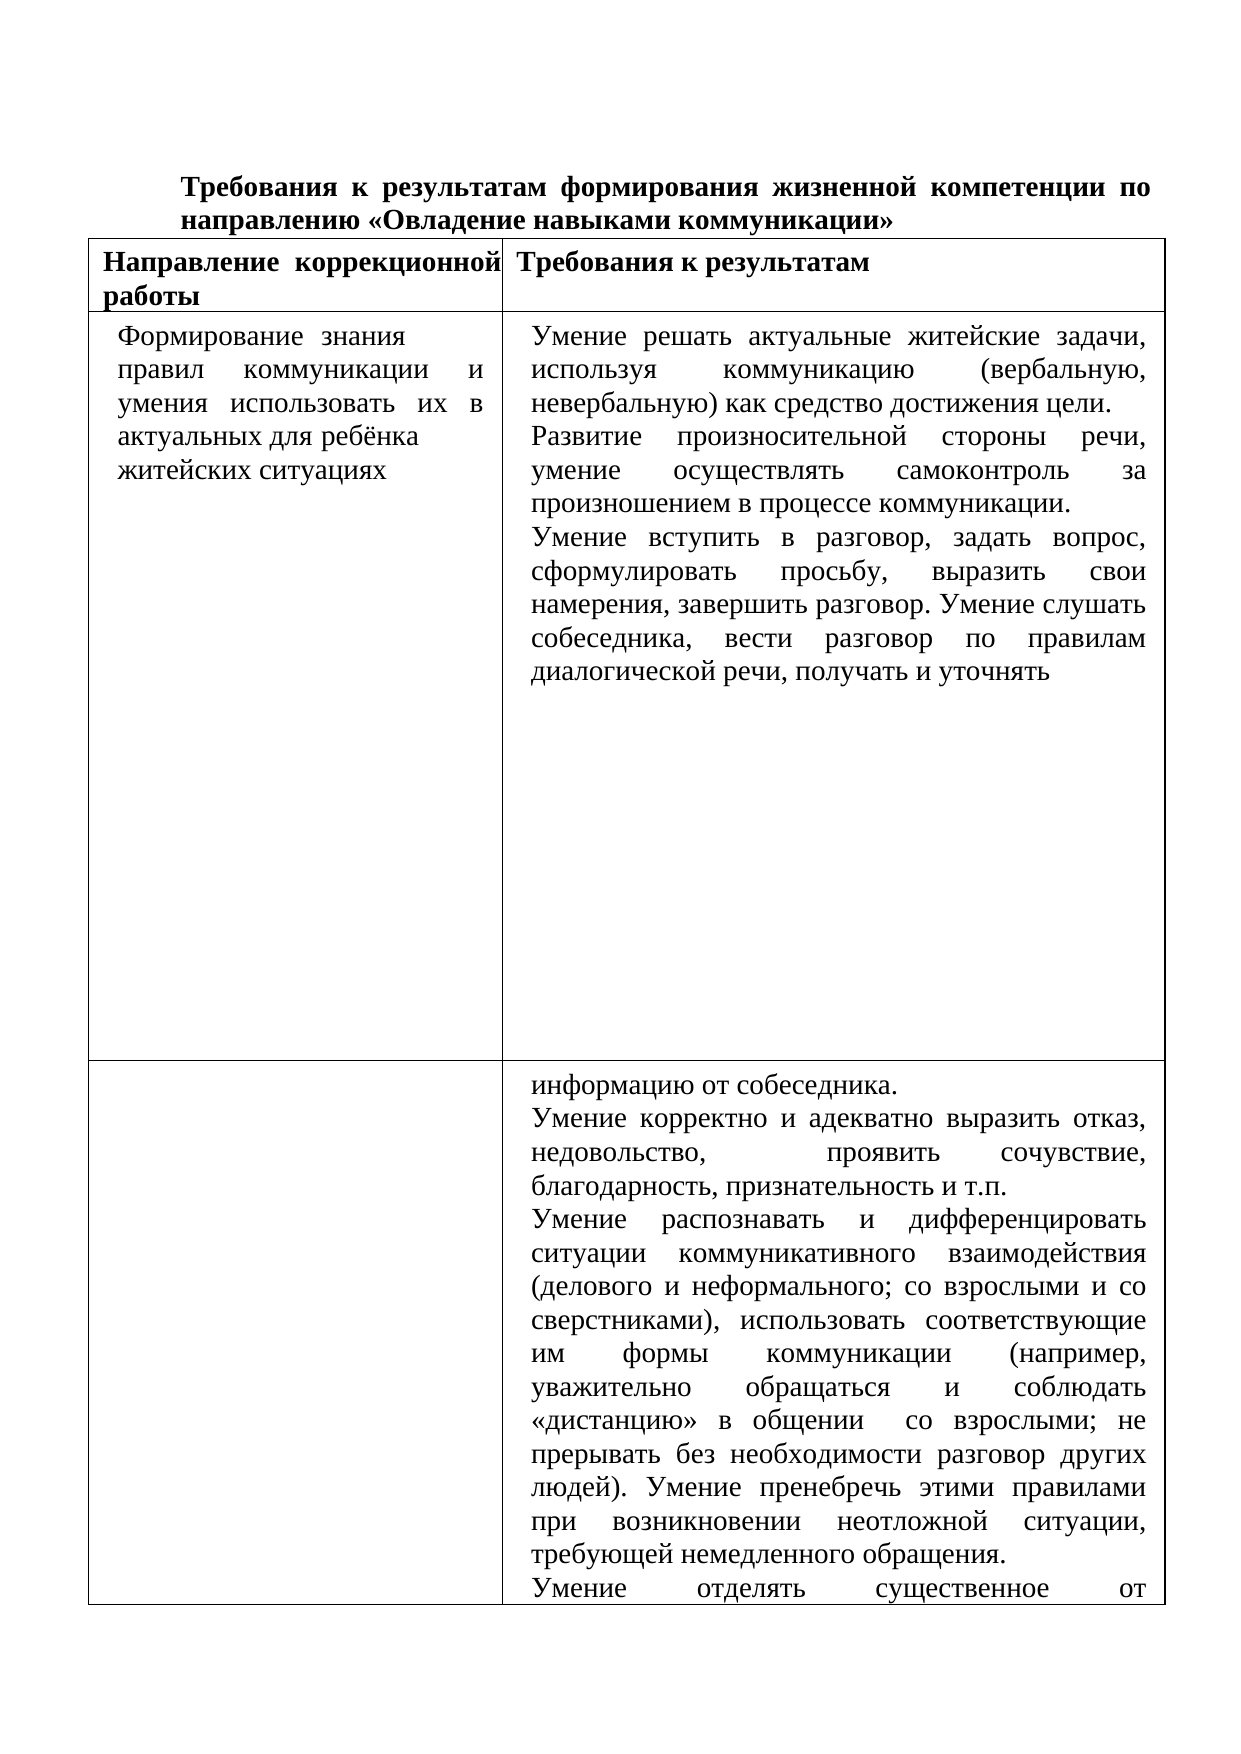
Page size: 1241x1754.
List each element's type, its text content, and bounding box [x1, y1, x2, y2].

table_header Требования к результатам [503, 239, 1164, 311]
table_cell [503, 1061, 1164, 1604]
table_cell [89, 1061, 502, 1604]
text Требования к результатам формирования жизненной компетенции по направлению «Овладение навыками коммуникации» [180, 169, 1152, 236]
table_cell Умение решать актуальные житейские задачи, используя коммуникацию (вербальную, невербальную) как средство достижения цели. Развитие произносительной стороны речи, умение осуществлять самоконтроль за произношением в процессе коммуникации. Умение вступить в разговор, задать вопрос, сформулировать просьбу, выразить свои намерения, завершить разговор. Умение слушать собеседника, вести разговор по правилам диалогической речи, получать и уточнять [503, 312, 1164, 1060]
table_header Направление коррекционной работы [89, 239, 502, 311]
table_cell Формирование знания правил коммуникации и умения использовать их в актуальных для ребёнка житейских ситуациях [89, 312, 502, 1060]
